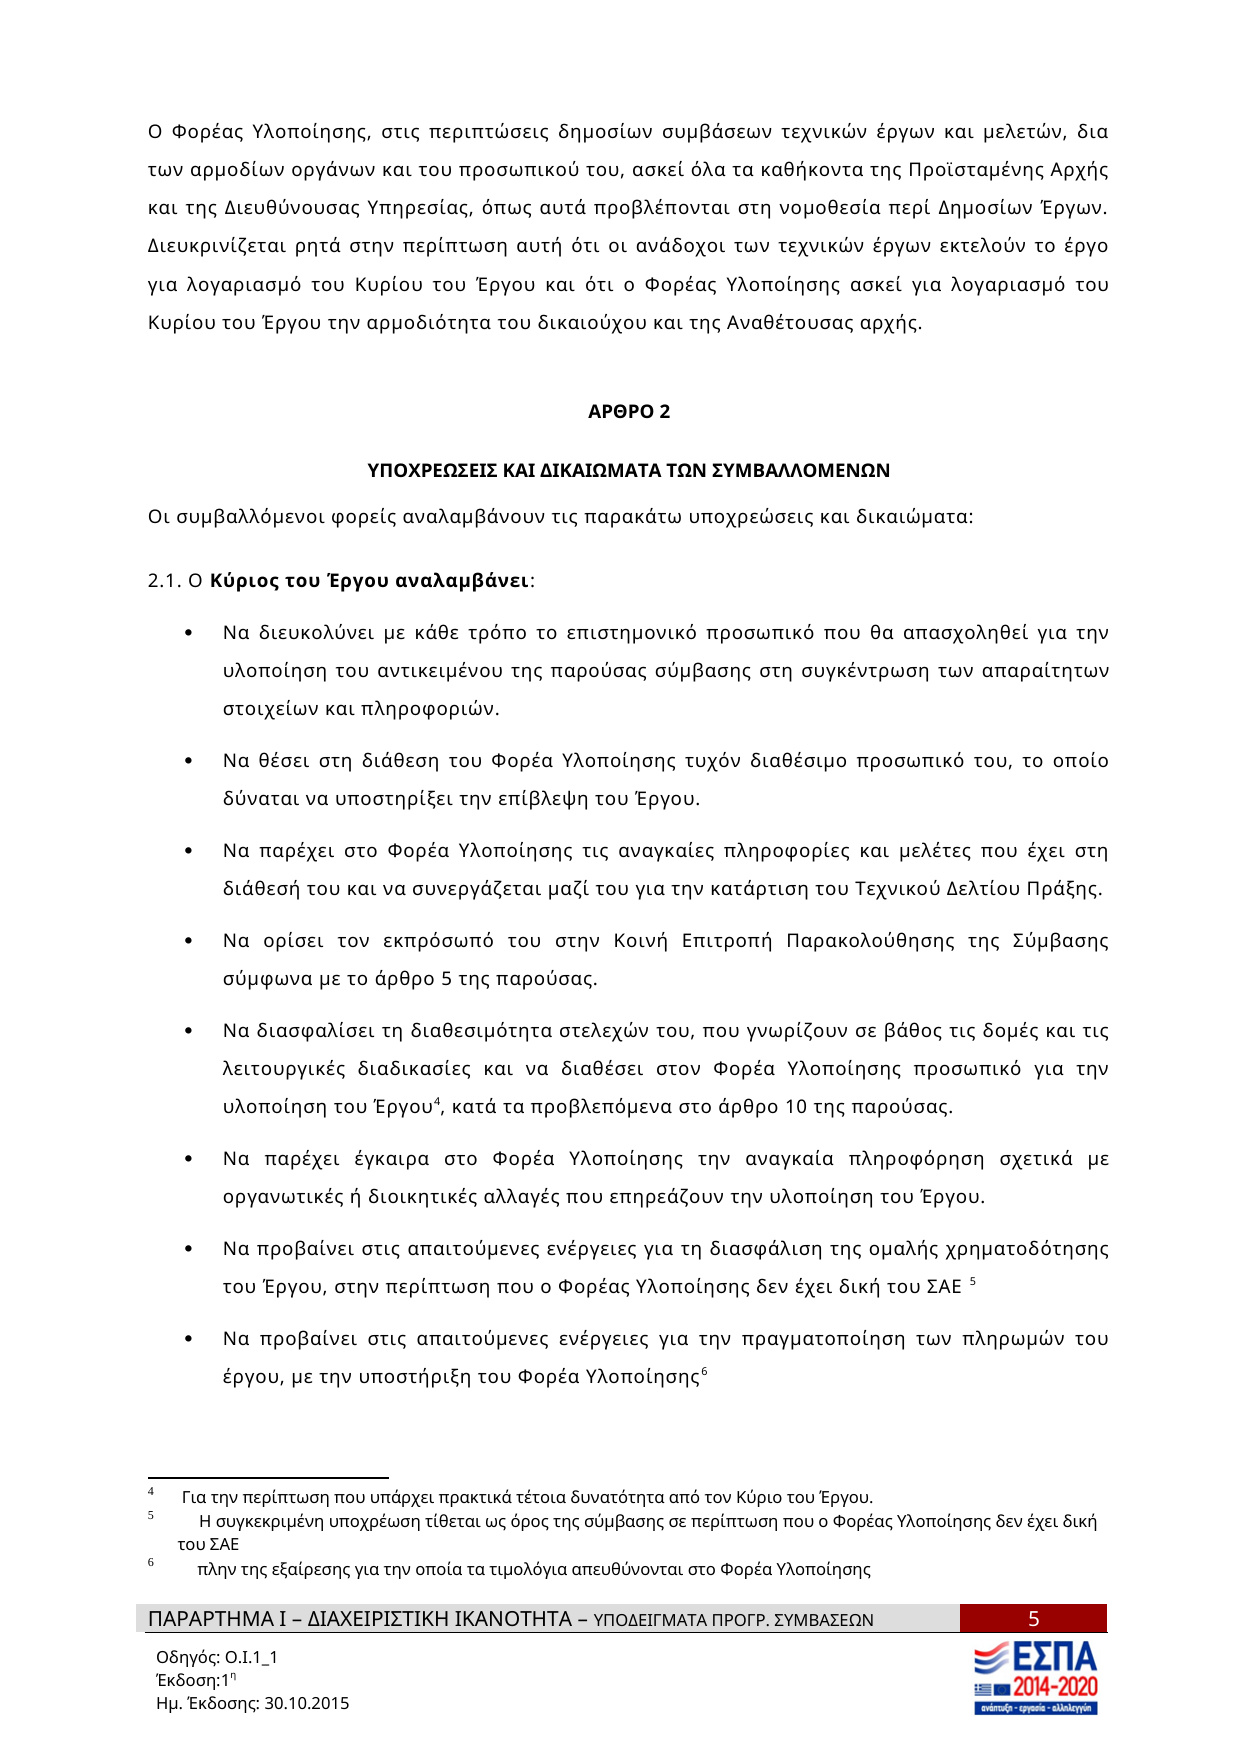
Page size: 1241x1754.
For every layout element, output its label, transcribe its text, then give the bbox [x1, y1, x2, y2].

list Να προβαίνει στις απαιτούμενες ενέργειες για τη διασφάλιση της ομαλής χρηματοδότησης του Έργου, στην περίπτωση που ο Φορέας Υλοποίησης δεν έχει δική του ΣΑΕ [185, 1236, 1110, 1299]
list Να διευκολύνει με κάθε τρόπο το επιστημονικό προσωπικό που θα απασχοληθεί για την υλοποίηση του αντικειμένου της παρούσας σύμβασης στη συγκέντρωση των απαραίτητων στοιχείων και πληροφοριών. [185, 619, 1110, 721]
text Ο Φορέας Υλοποίησης, στις περιπτώσεις δημοσίων συμβάσεων τεχνικών έργων και μελετών, δια των αρμοδίων οργάνων και του προσωπικού του, ασκεί όλα τα καθήκοντα της Προϊσταμένης Αρχής και της Διευθύνουσας Υπηρεσίας, όπως αυτά προβλέπονται στη νομοθεσία περί Δημοσίων Έργων. Διευκρινίζεται ρητά στην περίπτωση αυτή ότι οι ανάδοχοι των τεχνικών έργων εκτελούν το έργο για λογαριασμό του Κυρίου του Έργου και ότι ο Φορέας Υλοποίησης ασκεί για λογαριασμό του Κυρίου του Έργου την αρμοδιότητα του δικαιούχου και της Αναθέτουσας αρχής. [148, 118, 1110, 335]
list Να ορίσει τον εκπρόσωπό του στην Κοινή Επιτροπή Παρακολούθησης της Σύμβασης σύμφωνα με το άρθρο 5 της παρούσας. [185, 927, 1110, 991]
text Οι συμβαλλόμενοι φορείς αναλαμβάνουν τις παρακάτω υποχρεώσεις και δικαιώματα: [148, 504, 1110, 529]
list Να παρέχει στο Φορέα Υλοποίησης τις αναγκαίες πληροφορίες και μελέτες που έχει στη διάθεσή του και να συνεργάζεται μαζί του για την κατάρτιση του Τεχνικού Δελτίου Πράξης. [185, 837, 1110, 901]
list Να διασφαλίσει τη διαθεσιμότητα στελεχών του, που γνωρίζουν σε βάθος τις δομές και τις λειτουργικές διαδικασίες και να διαθέσει στον Φορέα Υλοποίησης προσωπικό για την υλοποίηση του Έργου, κατά τα προβλεπόμενα στο άρθρο 10 της παρούσας. [185, 1017, 1110, 1119]
text ΑΡΘΡΟ 2 [148, 398, 1110, 424]
text 2.1. Ο Κύριος του Έργου αναλαμβάνει: [148, 567, 1110, 593]
text ΥΠΟΧΡΕΩΣΕΙΣ ΚΑΙ ΔΙΚΑΙΩΜΑΤΑ ΤΩΝ ΣΥΜΒΑΛΛΟΜΕΝΩΝ [148, 457, 1110, 483]
list Να παρέχει έγκαιρα στο Φορέα Υλοποίησης την αναγκαία πληροφόρηση σχετικά με οργανωτικές ή διοικητικές αλλαγές που επηρεάζουν την υλοποίηση του Έργου. [185, 1146, 1110, 1209]
picture [971, 1639, 1101, 1717]
list Να προβαίνει στις απαιτούμενες ενέργειες για την πραγματοποίηση των πληρωμών του έργου, με την υποστήριξη του Φορέα Υλοποίησης [185, 1326, 1110, 1389]
list Να θέσει στη διάθεση του Φορέα Υλοποίησης τυχόν διαθέσιμο προσωπικό του, το οποίο δύναται να υποστηρίξει την επίβλεψη του Έργου. [185, 747, 1110, 811]
